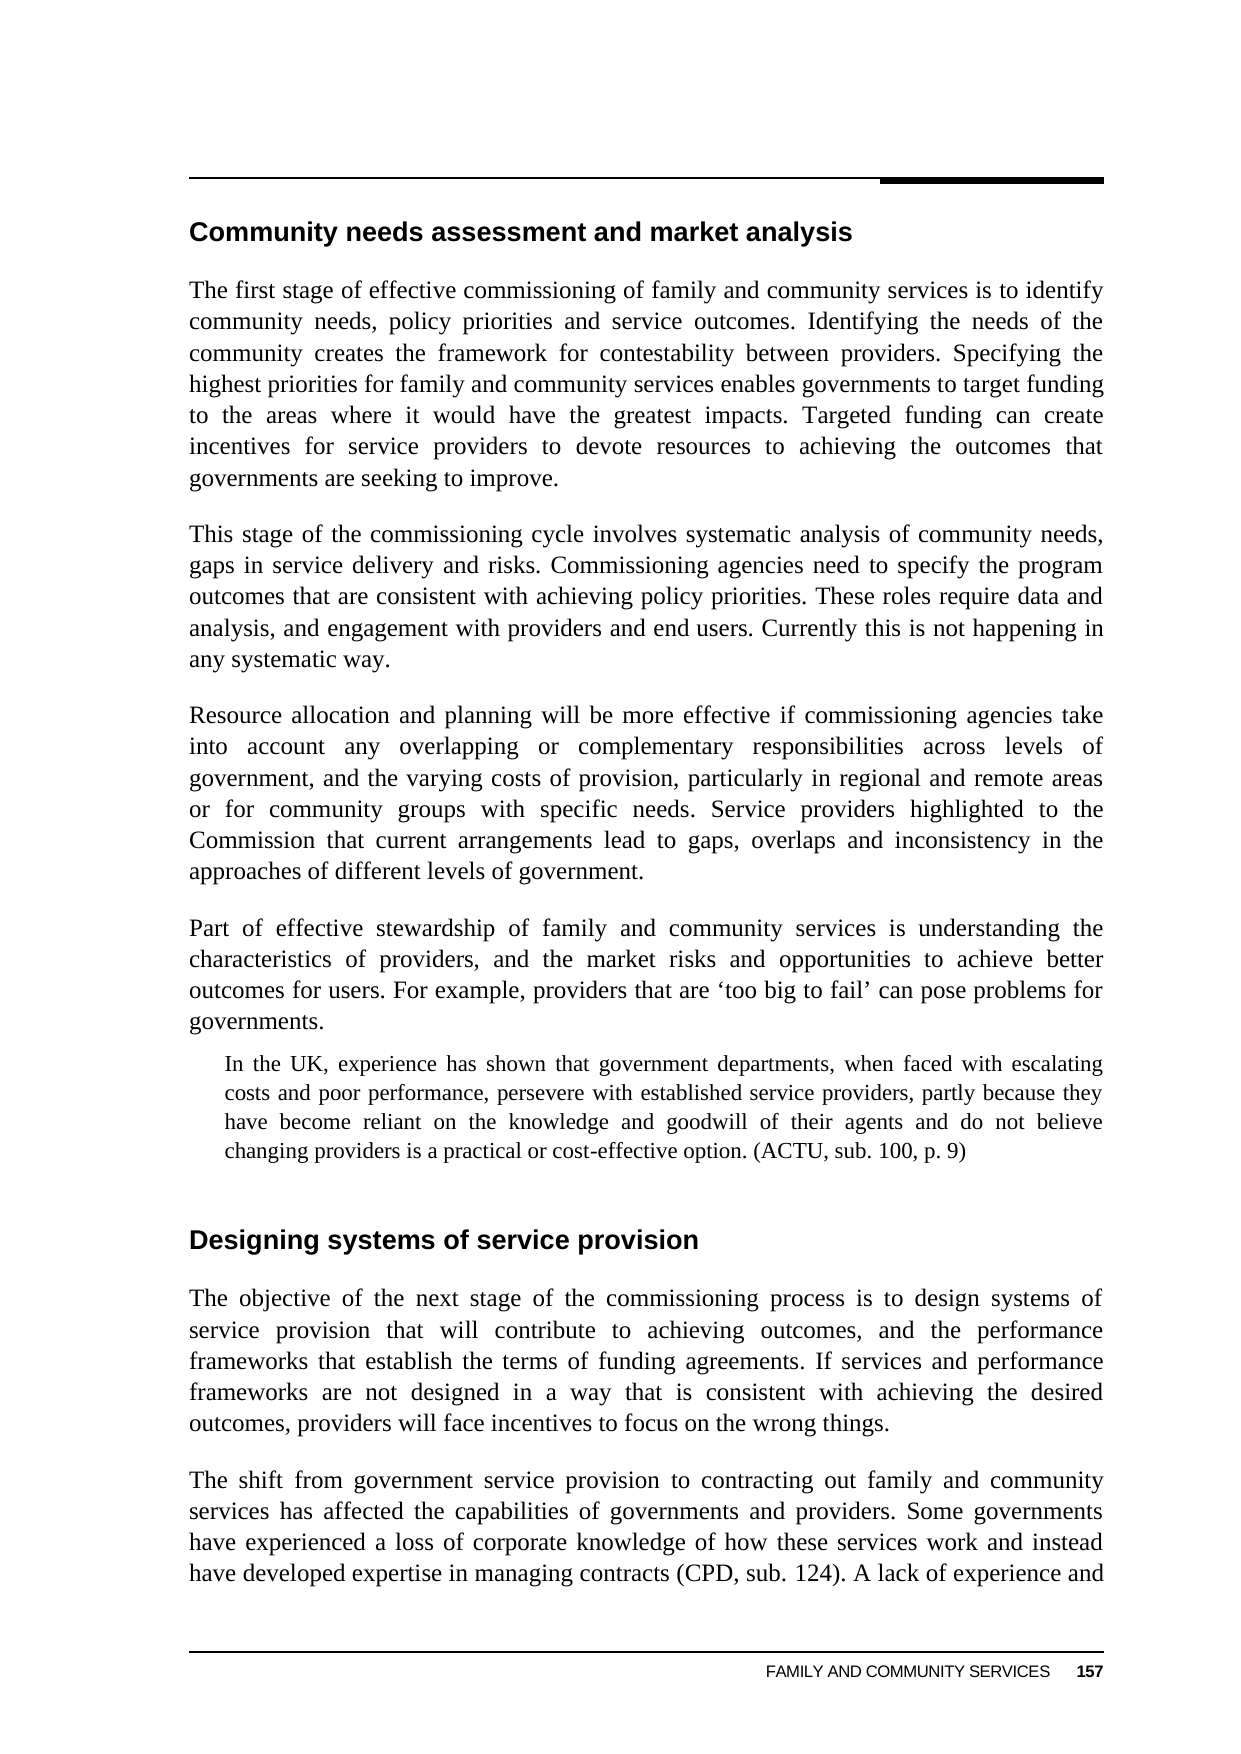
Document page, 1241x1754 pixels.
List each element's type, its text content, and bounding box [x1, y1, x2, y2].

text The objective of the next stage of the commissioning process is to design systems of service provision that will contribute to achieving outcomes, and the performance frameworks that establish the terms of funding agreements. If services and performance frameworks are not designed in a way that is consistent with achieving the desired outcomes, providers will face incentives to focus on the wrong things. [189, 1281, 1104, 1437]
text The first stage of effective commissioning of family and community services is to identify community needs, policy priorities and service outcomes. Identifying the needs of the community creates the framework for contestability between providers. Specifying the highest priorities for family and community services enables governments to target funding to the areas where it would have the greatest impacts. Targeted funding can create incentives for service providers to devote resources to achieving the outcomes that governments are seeking to improve. [189, 273, 1104, 491]
text In the UK, experience has shown that government departments, when faced with escalating costs and poor performance, persevere with established service providers, partly because they have become reliant on the knowledge and goodwill of their agents and do not believe changing providers is a practical or cost-effective option. (ACTU, sub. 100, p. 9) [224, 1048, 1104, 1164]
subtitle Community needs assessment and market analysis [189, 214, 1104, 248]
text Part of effective stewardship of family and community services is understanding the characteristics of providers, and the market risks and opportunities to achieve better outcomes for users. For example, providers that are ‘too big to fail’ can pose problems for governments. [189, 910, 1104, 1035]
subtitle Designing systems of service provision [189, 1223, 1104, 1256]
text This stage of the commissioning cycle involves systematic analysis of community needs, gaps in service delivery and risks. Commissioning agencies need to specify the program outcomes that are consistent with achieving policy priorities. These roles require data and analysis, and engagement with providers and end users. Currently this is not happening in any systematic way. [189, 516, 1104, 673]
text Resource allocation and planning will be more effective if commissioning agencies take into account any overlapping or complementary responsibilities across levels of government, and the varying costs of provision, particularly in regional and remote areas or for community groups with specific needs. Service providers highlighted to the Commission that current arrangements lead to gaps, overlaps and inconsistency in the approaches of different levels of government. [189, 698, 1104, 885]
